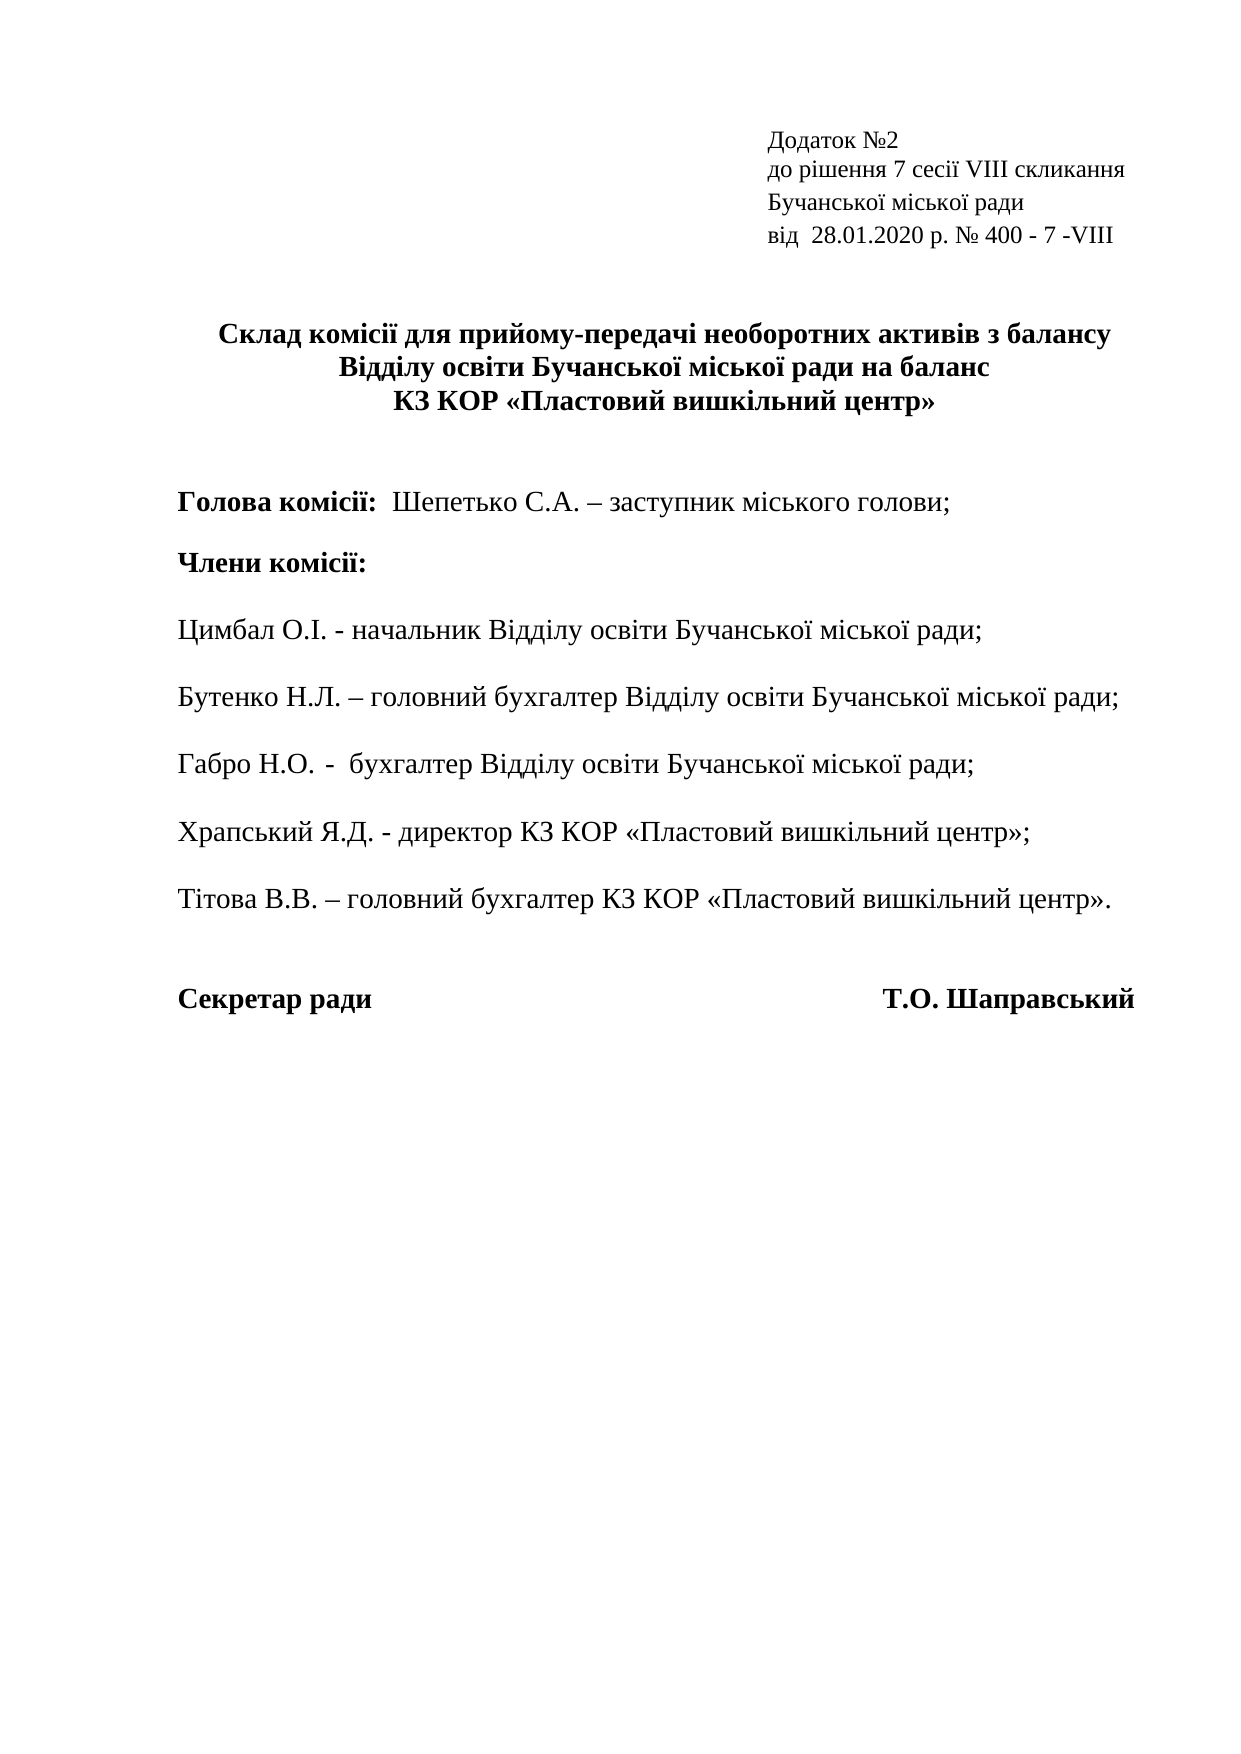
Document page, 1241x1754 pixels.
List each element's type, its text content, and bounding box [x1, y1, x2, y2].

text до рішення 7 сесії VIIІ скликання [767, 154, 1152, 183]
list Голова комісії: Шепетько С.А. – заступник міського голови; [177, 484, 1152, 517]
list Габро Н.О. - бухгалтер Відділу освіти Бучанської міської ради; [177, 747, 1152, 780]
list Цимбал О.І. - начальник Відділу освіти Бучанської міської ради; [177, 612, 1152, 646]
text КЗ КОР «Пластовий вишкільний центр» [177, 383, 1152, 417]
text Тітова В.В. – головний бухгалтер КЗ КОР «Пластовий вишкільний центр». [177, 881, 1152, 914]
list Члени комісії: [177, 545, 1152, 579]
text Склад комісії для прийому-передачі необоротних активів з балансу Відділу освіти Бучанської міської ради на баланс [177, 316, 1152, 383]
text від 28.01.2020 р. № 400 - 7 -VIIІ [693, 220, 1152, 249]
text Бучанської міської ради [767, 187, 1152, 216]
text Додаток №2 [693, 125, 1152, 154]
text Секретар ради Т.О. Шаправський [177, 981, 1152, 1015]
text Храпський Я.Д. - директор КЗ КОР «Пластовий вишкільний центр»; [177, 814, 1152, 847]
list Бутенко Н.Л. – головний бухгалтер Відділу освіти Бучанської міської ради; [177, 679, 1152, 713]
